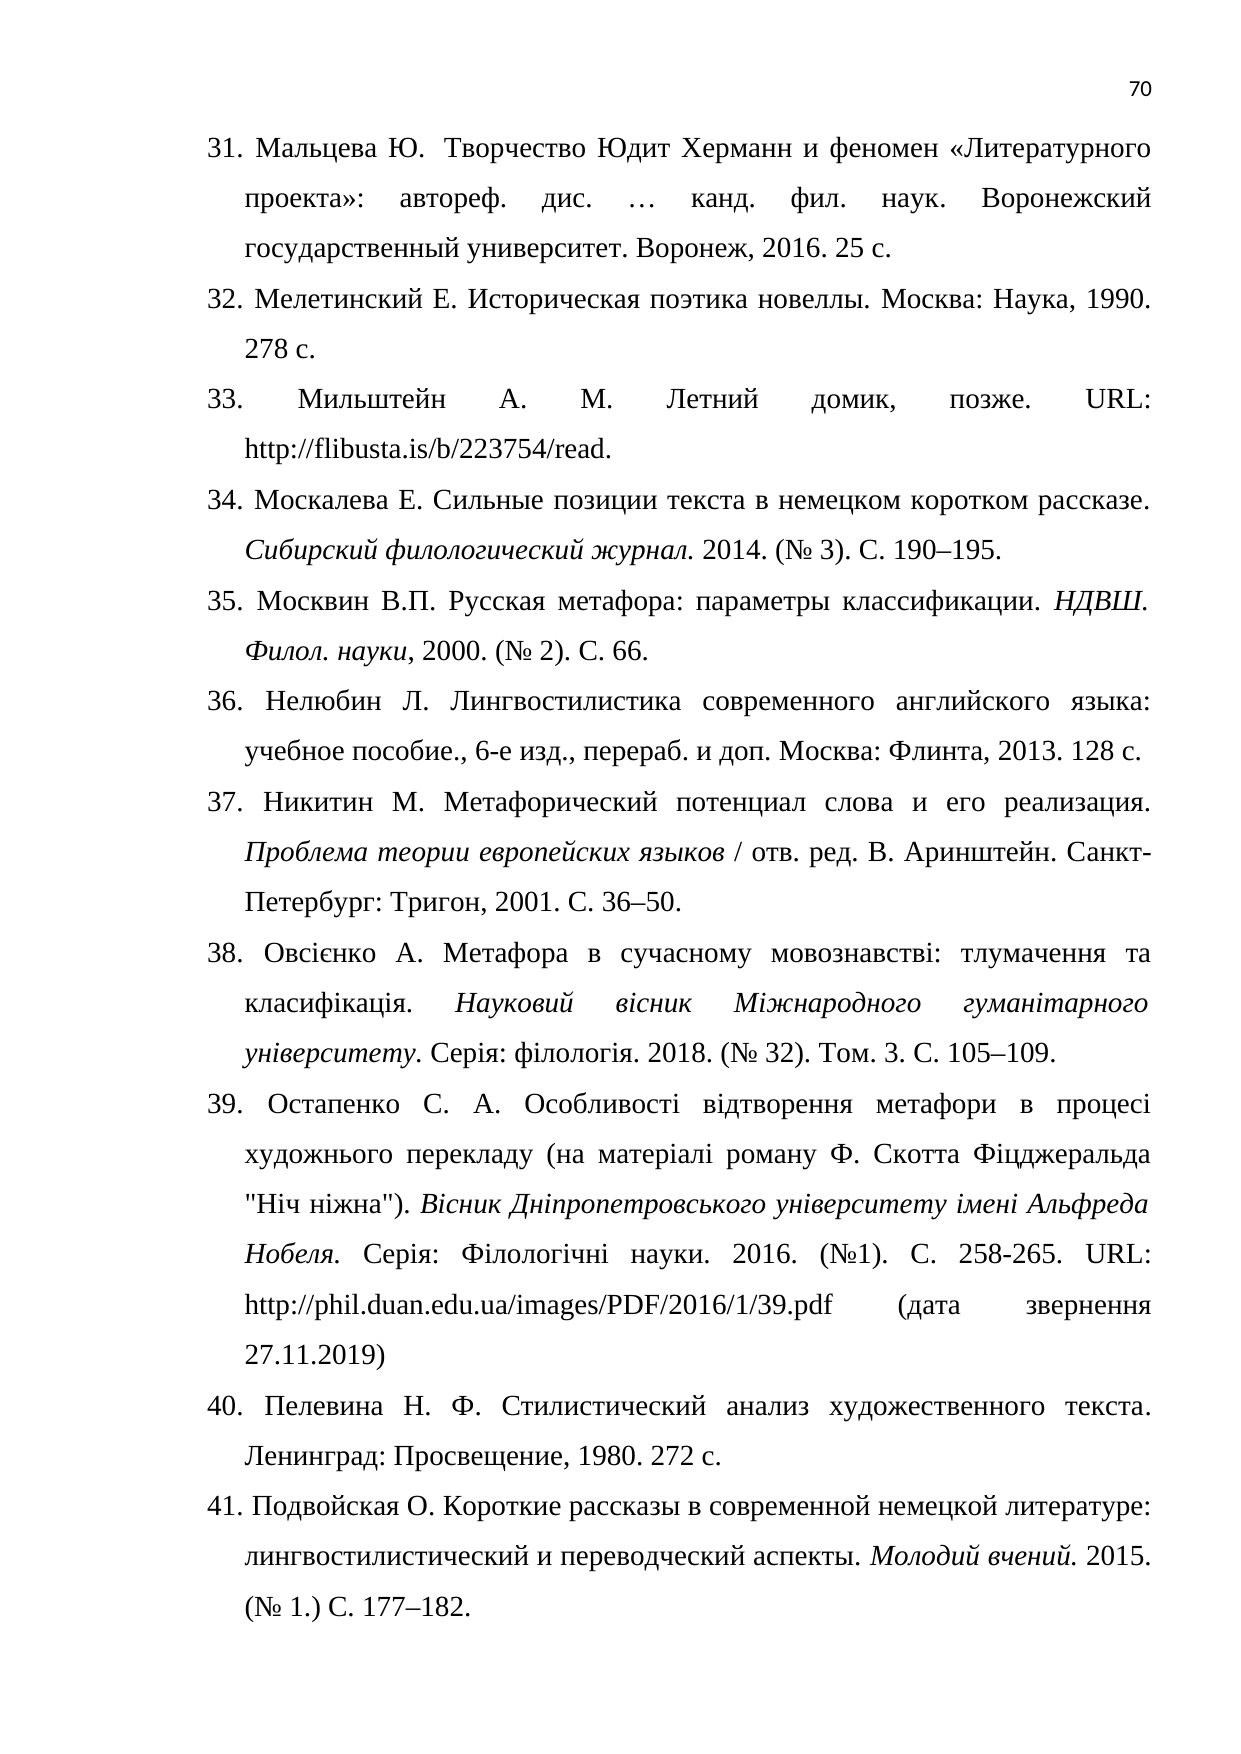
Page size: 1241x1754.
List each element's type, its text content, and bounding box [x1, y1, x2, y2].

list Мелетинский Е. Историческая поэтика новеллы. Москва: Наука, 1990. 278 с. [207, 281, 1152, 364]
list Овсієнко А. Метафора в сучасному мовознавстві: тлумачення та класифікація. Науковий вісник Міжнародного гуманітарного університету. Серія: філологія. 2018. (№ 32). Том. 3. С. 105–109. [207, 935, 1152, 1069]
list Нелюбин Л. Лингвостилистика современного английского языка: учебное пособие., 6-е изд., перераб. и доп. Москва: Флинта, 2013. 128 с. [207, 683, 1152, 767]
list Мильштейн А. М. Летний домик, позже. URL: http://flibusta.is/b/223754/read. [207, 381, 1152, 465]
list Никитин М. Метафорический потенциал слова и его реализация. Проблема теории европейских языков / отв. ред. В. Аринштейн. Санкт-Петербург: Тригон, 2001. С. 36–50. [207, 784, 1152, 918]
list Москалева Е. Сильные позиции текста в немецком коротком рассказе. Сибирский филологический журнал. 2014. (№ 3). С. 190–195. [207, 482, 1152, 566]
list Мальцева Ю. Творчество Юдит Херманн и феномен «Литературного проекта»: автореф. дис. … канд. фил. наук. Воронежский государственный университет. Воронеж, 2016. 25 с. [207, 130, 1152, 264]
list Подвойская О. Короткие рассказы в современной немецкой литературе: лингвостилистический и переводческий аспекты. Молодий вчений. 2015. (№ 1.) С. 177–182. [207, 1488, 1152, 1622]
list Остапенко С. А. Особливості відтворення метафори в процесі художнього перекладу (на матеріалі роману Ф. Скотта Фіцджеральда "Ніч ніжна"). Вісник Дніпропетровського університету імені Альфреда Нобеля. Серія: Філологічні науки. 2016. (№1). С. 258-265. URL: http://phil.duan.edu.ua/images/PDF/2016/1/39.pdf (дата звернення 27.11.2019) [207, 1086, 1152, 1371]
list Пелевина Н. Ф. Стилистический анализ художественного текста. Ленинград: Просвещение, 1980. 272 с. [207, 1388, 1152, 1471]
list Москвин В.П. Русская метафора: параметры классификации. НДВШ. Филол. науки, 2000. (№ 2). С. 66. [207, 583, 1152, 666]
